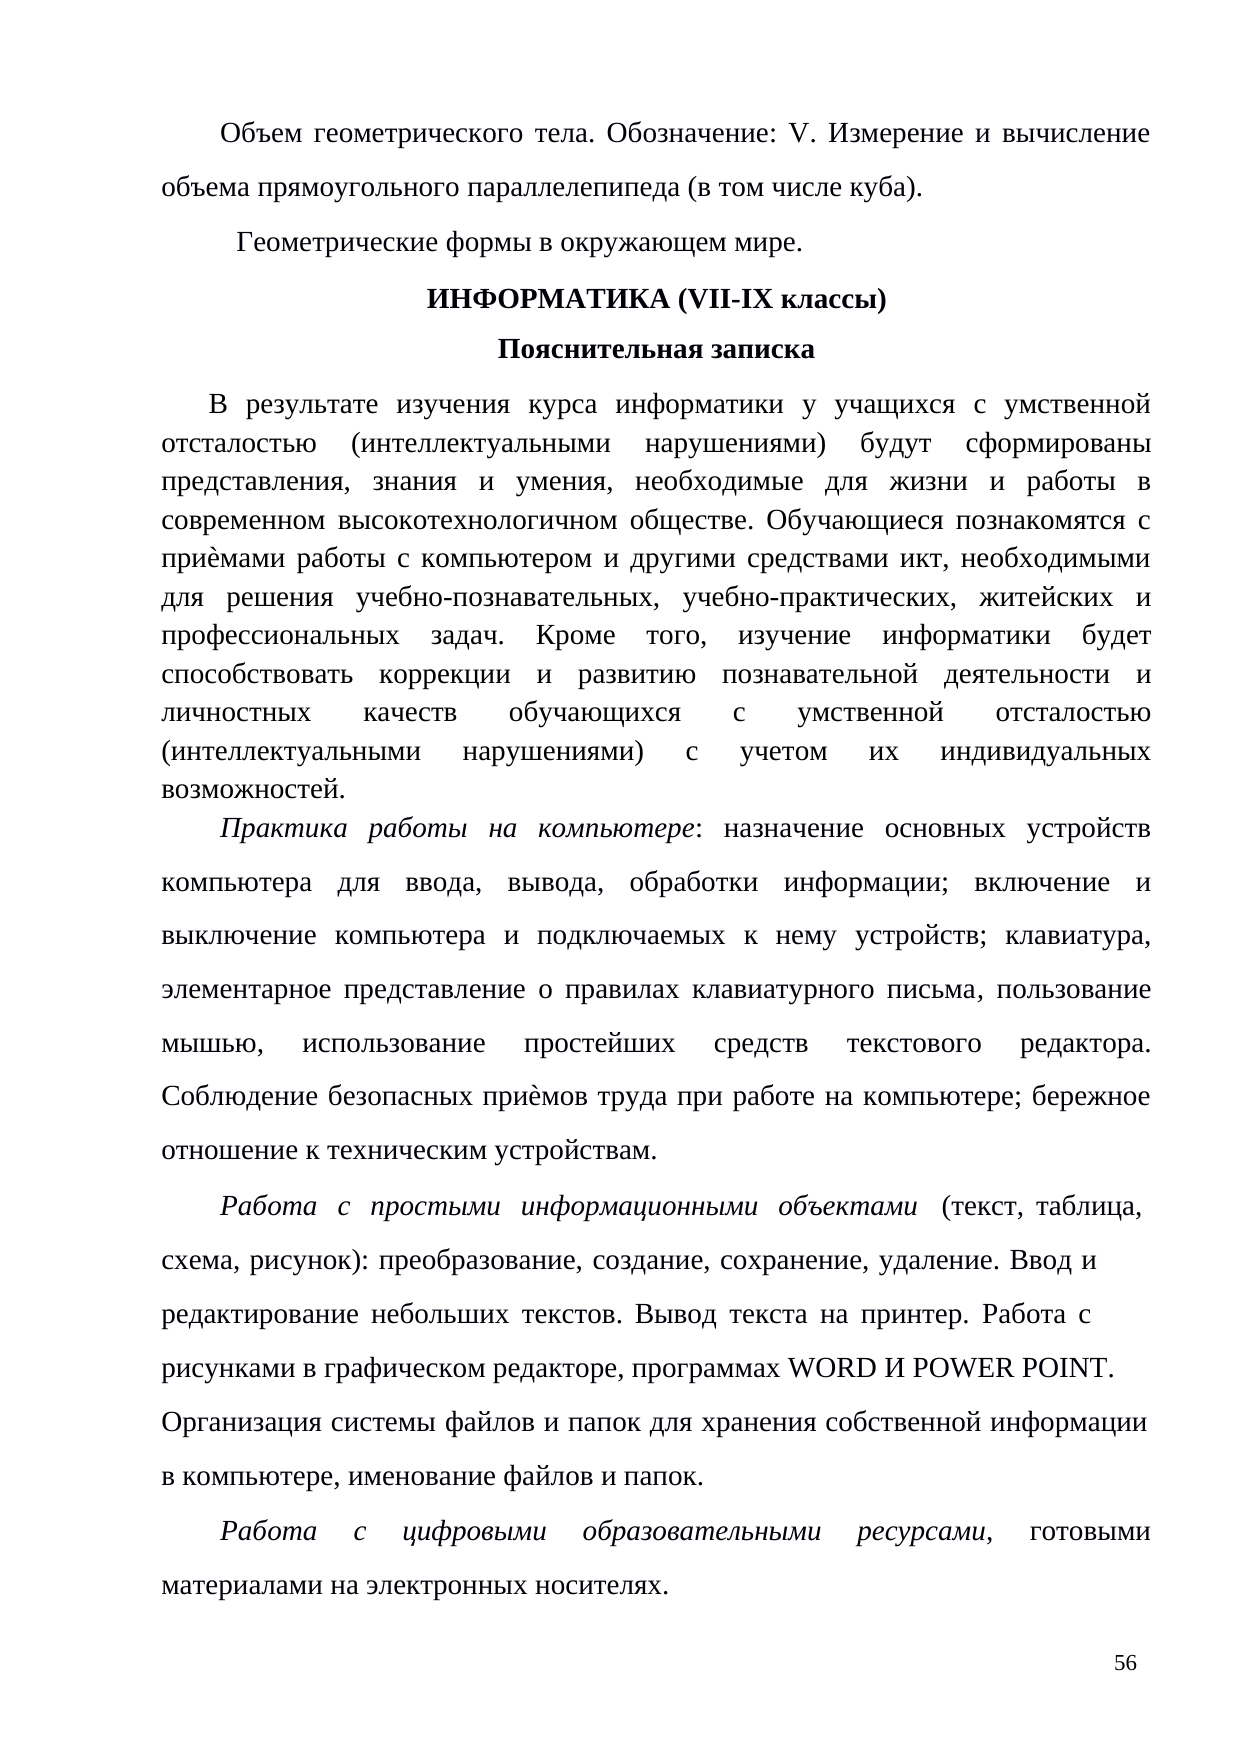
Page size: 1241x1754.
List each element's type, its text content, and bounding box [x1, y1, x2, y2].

text Практика работы на компьютере: назначение основных устройств компьютера для ввода, вывода, обработки информации; включение и выключение компьютера и подключаемых к нему устройств; клавиатура, элементарное представление о правилах клавиатурного письма, пользование мышью, использование простейших средств текстового редактора. Соблюдение безопасных приѐмов труда при работе на компьютере; бережное отношение к техническим устройствам. [161, 810, 1151, 1166]
text В результате изучения курса информатики у учащихся с умственной отсталостью (интеллектуальными нарушениями) будут сформированы представления, знания и умения, необходимые для жизни и работы в современном высокотехнологичном обществе. Обучающиеся познакомятся с приѐмами работы с компьютером и другими средствами икт, необходимыми для решения учебно-познавательных, учебно-практических, житейских и профессиональных задач. Кроме того, изучение информатики будет способствовать коррекции и развитию познавательной деятельности и личностных качеств обучающихся с умственной отсталостью (интеллектуальными нарушениями) с учетом их индивидуальных возможностей. [161, 386, 1151, 805]
text Работа с цифровыми образовательными ресурсами, готовыми материалами на электронных носителях. [161, 1513, 1151, 1600]
text Объем геометрического тела. Обозначение: V. Измерение и вычисление объема прямоугольного параллелепипеда (в том числе куба). [161, 115, 1151, 203]
text Пояснительная записка [161, 331, 1151, 365]
subtitle ИНФОРМАТИКА (VII-IX классы) [162, 282, 1151, 315]
text Геометрические формы в окружающем мире. [236, 224, 1180, 258]
text Работа с простыми информационными объектами (текст, таблица, схема, рисунок): преобразование, создание, сохранение, удаление. Ввод и редактирование небольших текстов. Вывод текста на принтер. Работа с рисунками в графическом редакторе, программах WORD И POWER POINT. Организация системы файлов и папок для хранения собственной информации в компьютере, именование файлов и папок. [161, 1188, 1151, 1491]
